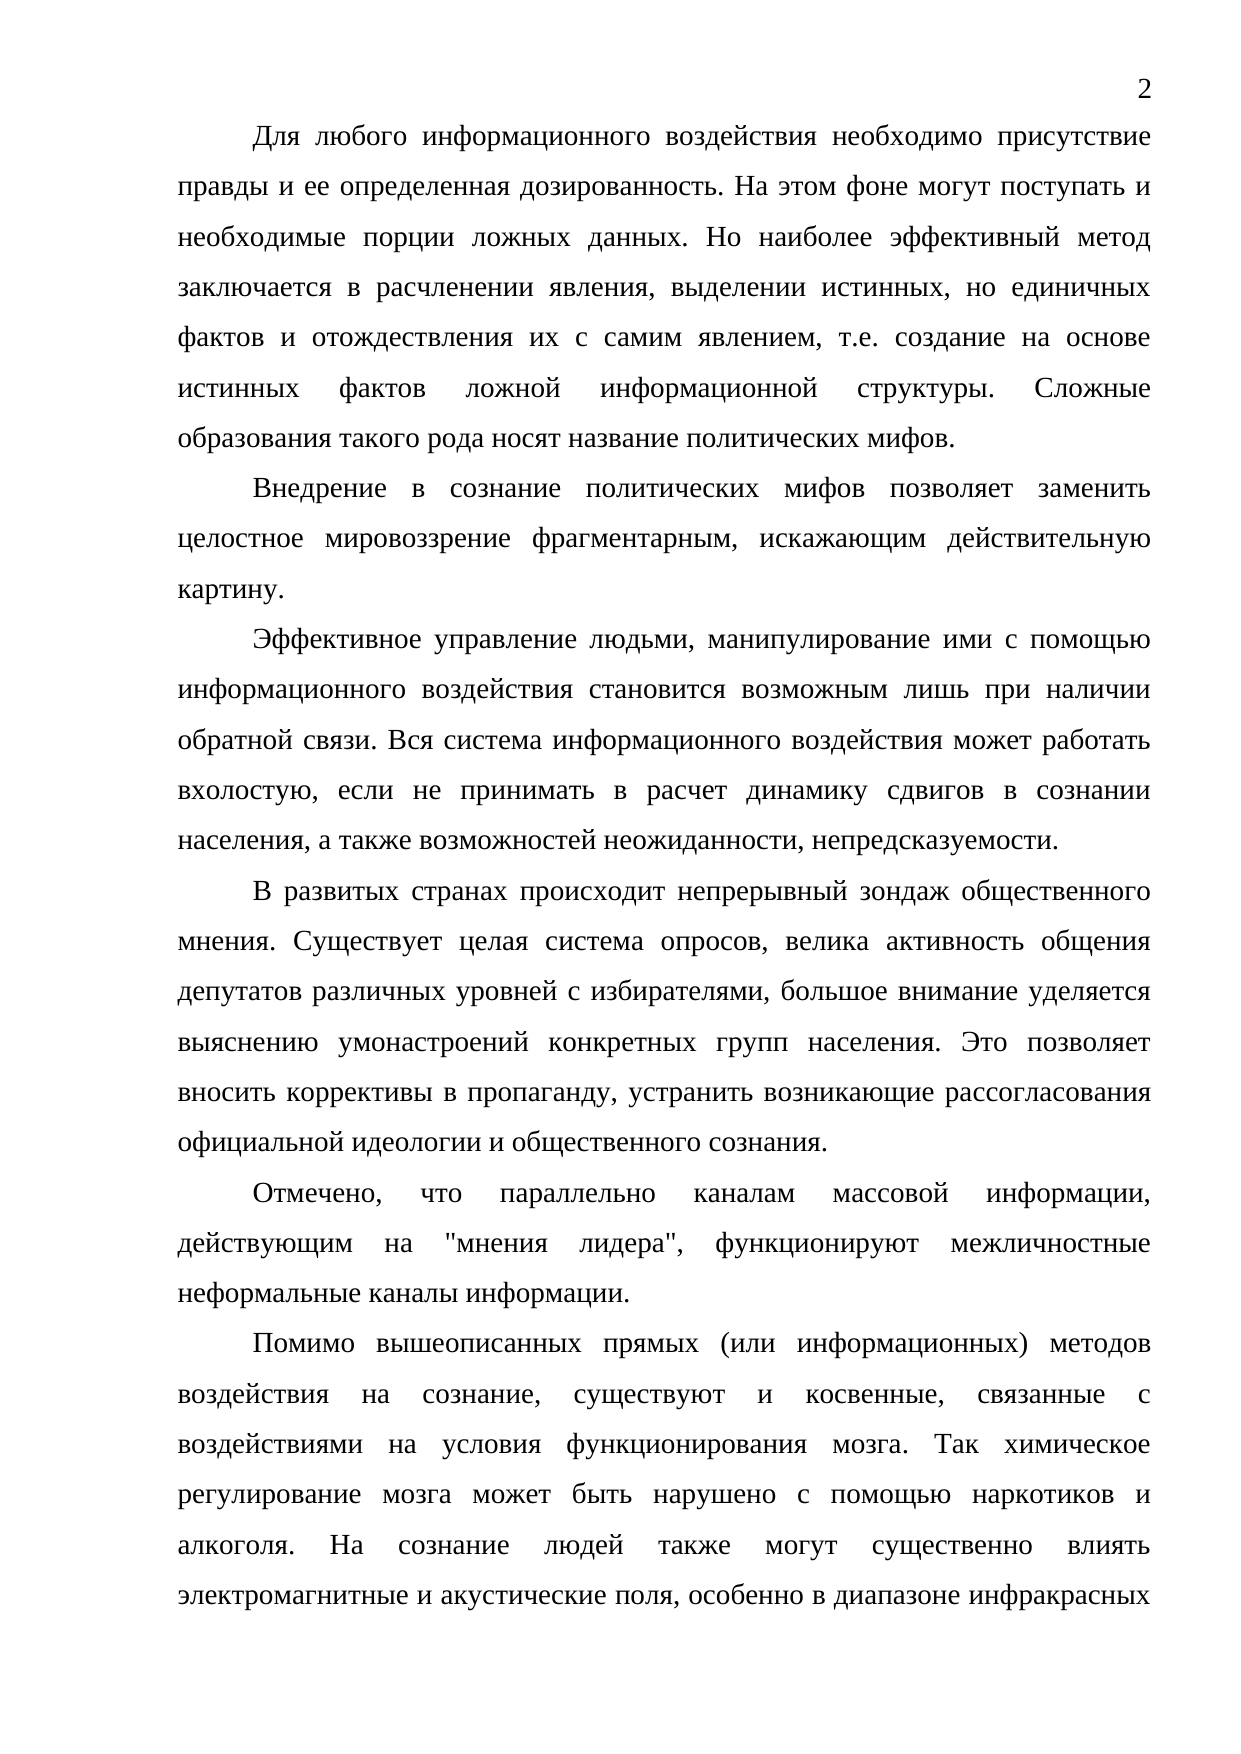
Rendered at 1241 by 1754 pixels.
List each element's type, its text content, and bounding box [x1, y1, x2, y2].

text В развитых странах происходит непрерывный зондаж общественного мнения. Существует целая система опросов, велика активность общения депутатов различных уровней с избирателями, большое внимание уделяется выяснению умонастроений конкретных групп населения. Это позволяет вносить коррективы в пропаганду, устранить возникающие рассогласования официальной идеологии и общественного сознания. [177, 873, 1152, 1158]
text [177, 1326, 1152, 1611]
text Внедрение в сознание политических мифов позволяет заменить целостное мировоззрение фрагментарным, искажающим действительную картину. [177, 470, 1152, 604]
text Отмечено, что параллельно каналам массовой информации, действующим на "мнения лидера", функционируют межличностные неформальные каналы информации. [177, 1175, 1152, 1309]
text Для любого информационного воздействия необходимо присутствие правды и ее определенная дозированность. На этом фоне могут поступать и необходимые порции ложных данных. Но наиболее эффективный метод заключается в расчленении явления, выделении истинных, но единичных фактов и отождествления их с самим явлением, т.е. создание на основе истинных фактов ложной информационной структуры. Сложные образования такого рода носят название политических мифов. [177, 118, 1152, 453]
text Эффективное управление людьми, манипулирование ими с помощью информационного воздействия становится возможным лишь при наличии обратной связи. Вся система информационного воздействия может работать вхолостую, если не принимать в расчет динамику сдвигов в сознании населения, а также возможностей неожиданности, непредсказуемости. [177, 621, 1152, 856]
